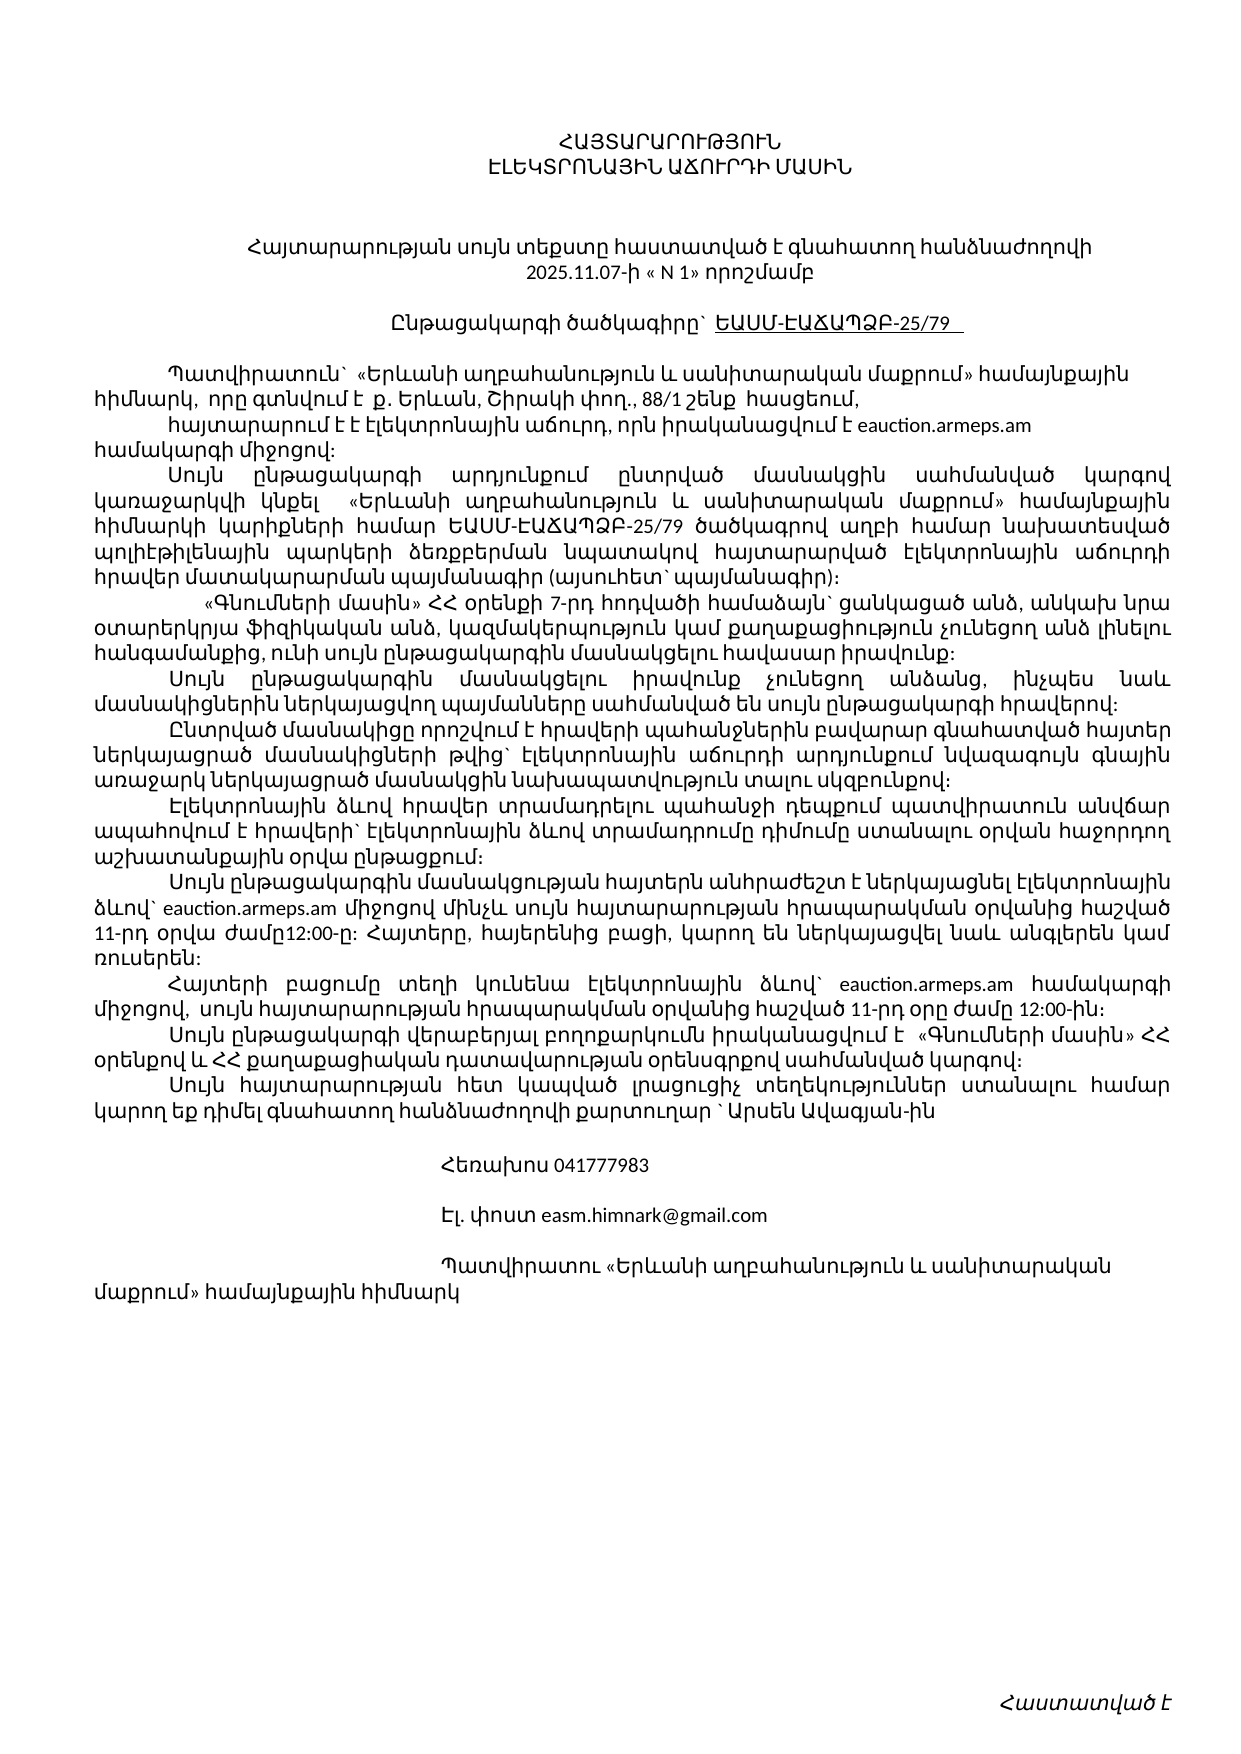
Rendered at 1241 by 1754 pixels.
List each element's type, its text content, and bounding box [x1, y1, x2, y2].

text Հեռախոս 041777983 [94, 1152, 1171, 1177]
text 2025.11.07 -ի « N 1» որոշմամբ [94, 259, 1171, 285]
text Հայտերի բացումը տեղի կունենա էլեկտրոնային ձևով` eauction.armeps.am համակարգի միջոցով, սույն հայտարարության հրապարակման օրվանից հաշված 11-րդ օրը ժամը 12:00-ին։ [94, 971, 1171, 1022]
text Հաստատված է [94, 1690, 1171, 1716]
text Սույն ընթացակարգի վերաբերյալ բողոքարկումն իրականացվում է «Գնումների մասին» ՀՀ օրենքով և ՀՀ քաղաքացիական դատավարության օրենսգրքով սահմանված կարգով։ [94, 1022, 1171, 1073]
text Պատվիրատու «Երևանի աղբահանություն և սանիտարական մաքրում» համայնքային հիմնարկ [94, 1253, 1171, 1304]
text Ընթացակարգի ծածկագիրը` ԵԱՍՄ-ԷԱՃԱՊՁԲ-25/79 [94, 310, 1171, 336]
text Սույն ընթացակարգի արդյունքում ընտրված մասնակցին սահմանված կարգով կառաջարկվի կնքել «Երևանի աղբահանություն և սանիտարական մաքրում» համայնքային հիմնարկի կարիքների համար ԵԱՍՄ-ԷԱՃԱՊՁԲ-25/79 ծածկագրով աղբի համար նախատեսված պոլիէթիլենային պարկերի ձեռքբերման նպատակով հայտարարված էլեկտրոնային աճուրդի հրավեր մատակարարման պայմանագիր (այսուհետ` պայմանագիր)։ [94, 463, 1171, 590]
text Սույն հայտարարության հետ կապված լրացուցիչ տեղեկություններ ստանալու համար կարող եք դիմել գնահատող հանձնաժողովի քարտուղար ` Արսեն Ավագյան-ին [94, 1073, 1171, 1123]
text ՀԱՅՏԱՐԱՐՈՒԹՅՈՒՆ [94, 129, 1171, 154]
text Պատվիրատուն` «Երևանի աղբահանություն և սանիտարական մաքրում» համայնքային հիմնարկ, որը գտնվում է ք․ Երևան, Շիրակի փող., 88/1 շենք հասցեում, [94, 361, 1171, 412]
text Հայտարարության սույն տեքստը հաստատված է գնահատող հանձնաժողովի [94, 234, 1171, 259]
text ԷԼԵԿՏՐՈՆԱՅԻՆ ԱՃՈՒՐԴԻ ՄԱՍԻՆ [94, 154, 1171, 180]
text Սույն ընթացակարգին մասնակցելու իրավունք չունեցող անձանց, ինչպես նաև մասնակիցներին ներկայացվող պայմանները սահմանված են սույն ընթացակարգի հրավերով: [94, 666, 1171, 717]
text Էլ. փոստ easm.himnark@gmail.com [94, 1203, 1171, 1228]
text «Գնումների մասին» ՀՀ օրենքի 7-րդ հոդվածի համաձայն` ցանկացած անձ, անկախ նրա օտարերկրյա ֆիզիկական անձ, կազմակերպություն կամ քաղաքացիություն չունեցող անձ լինելու հանգամանքից, ունի սույն ընթացակարգին մասնակցելու հավասար իրավունք: [94, 590, 1171, 666]
text Ընտրված մասնակիցը որոշվում է հրավերի պահանջներին բավարար գնահատված հայտեր ներկայացրած մասնակիցների թվից` էլեկտրոնային աճուրդի արդյունքում նվազագույն գնային առաջարկ ներկայացրած մասնակցին նախապատվություն տալու սկզբունքով։ [94, 717, 1171, 793]
text Սույն ընթացակարգին մասնակցության հայտերն անհրաժեշտ է ներկայացնել էլեկտրոնային ձևով` eauction.armeps.am միջոցով մինչև սույն հայտարարության հրապարակման օրվանից հաշված 11-րդ օրվա ժամը12:00-ը: Հայտերը, հայերենից բացի, կարող են ներկայացվել նաև անգլերեն կամ ռուսերեն: [94, 869, 1171, 971]
text Էլեկտրոնային ձևով հրավեր տրամադրելու պահանջի դեպքում պատվիրատուն անվճար ապահովում է հրավերի` էլեկտրոնային ձևով տրամադրումը դիմումը ստանալու օրվան հաջորդող աշխատանքային օրվա ընթացքում։ [94, 793, 1171, 869]
text հայտարարում է է էլեկտրոնային աճուրդ, որն իրականացվում է eauction.armeps.am համակարգի միջոցով: [94, 412, 1171, 463]
